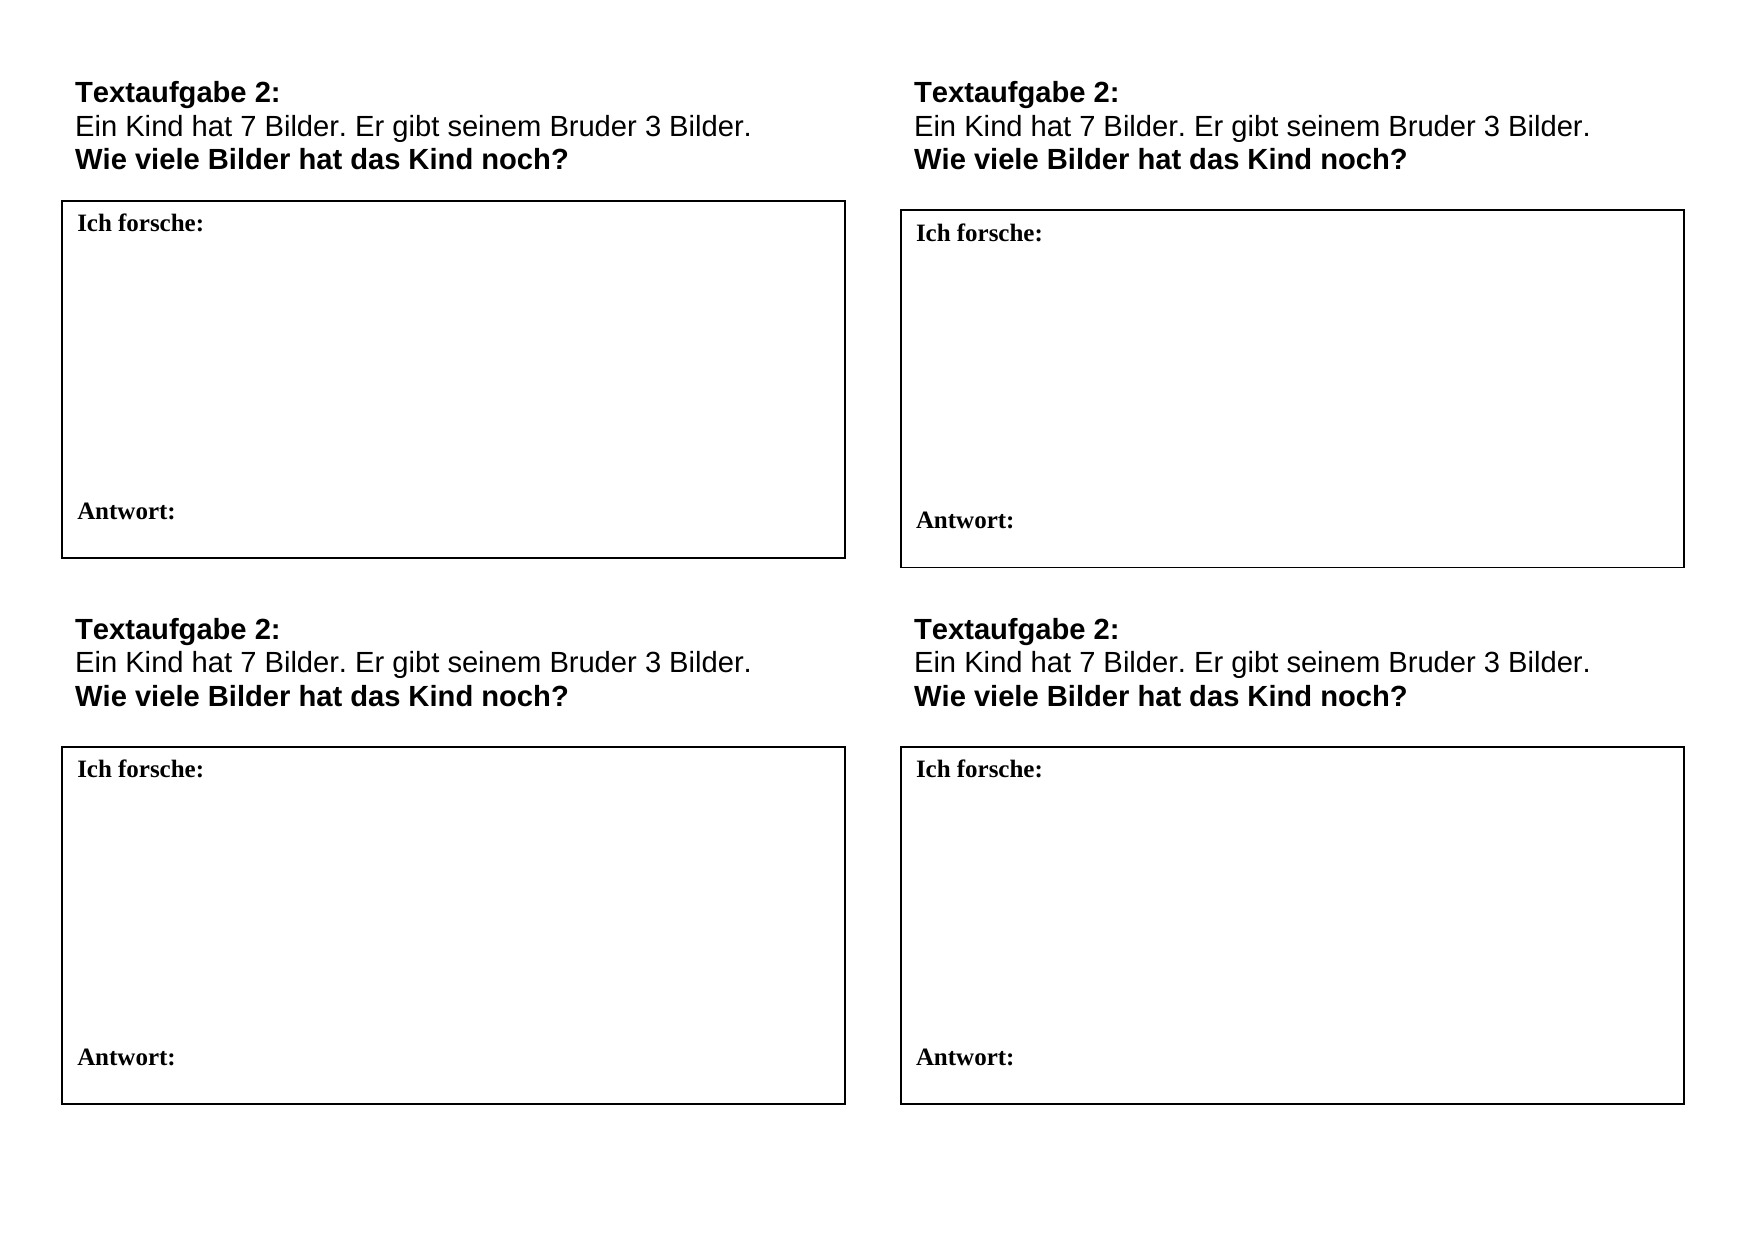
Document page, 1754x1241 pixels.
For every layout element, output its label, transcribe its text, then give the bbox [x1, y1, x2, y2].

text Wie viele Bilder hat das Kind noch? [75, 679, 840, 712]
text Wie viele Bilder hat das Kind noch? [75, 142, 840, 176]
text Wie viele Bilder hat das Kind noch? [914, 679, 1679, 712]
text Ein Kind hat 7 Bilder. Er gibt seinem Bruder 3 Bilder. [914, 108, 1679, 142]
text Textaufgabe 2: [914, 612, 1679, 645]
text Ein Kind hat 7 Bilder. Er gibt seinem Bruder 3 Bilder. [75, 108, 840, 142]
text Ein Kind hat 7 Bilder. Er gibt seinem Bruder 3 Bilder. [914, 645, 1679, 679]
text Textaufgabe 2: [75, 75, 840, 108]
text Textaufgabe 2: [75, 612, 840, 645]
text Textaufgabe 2: [914, 75, 1679, 108]
text Wie viele Bilder hat das Kind noch? [914, 142, 1679, 176]
text Ein Kind hat 7 Bilder. Er gibt seinem Bruder 3 Bilder. [75, 645, 840, 679]
